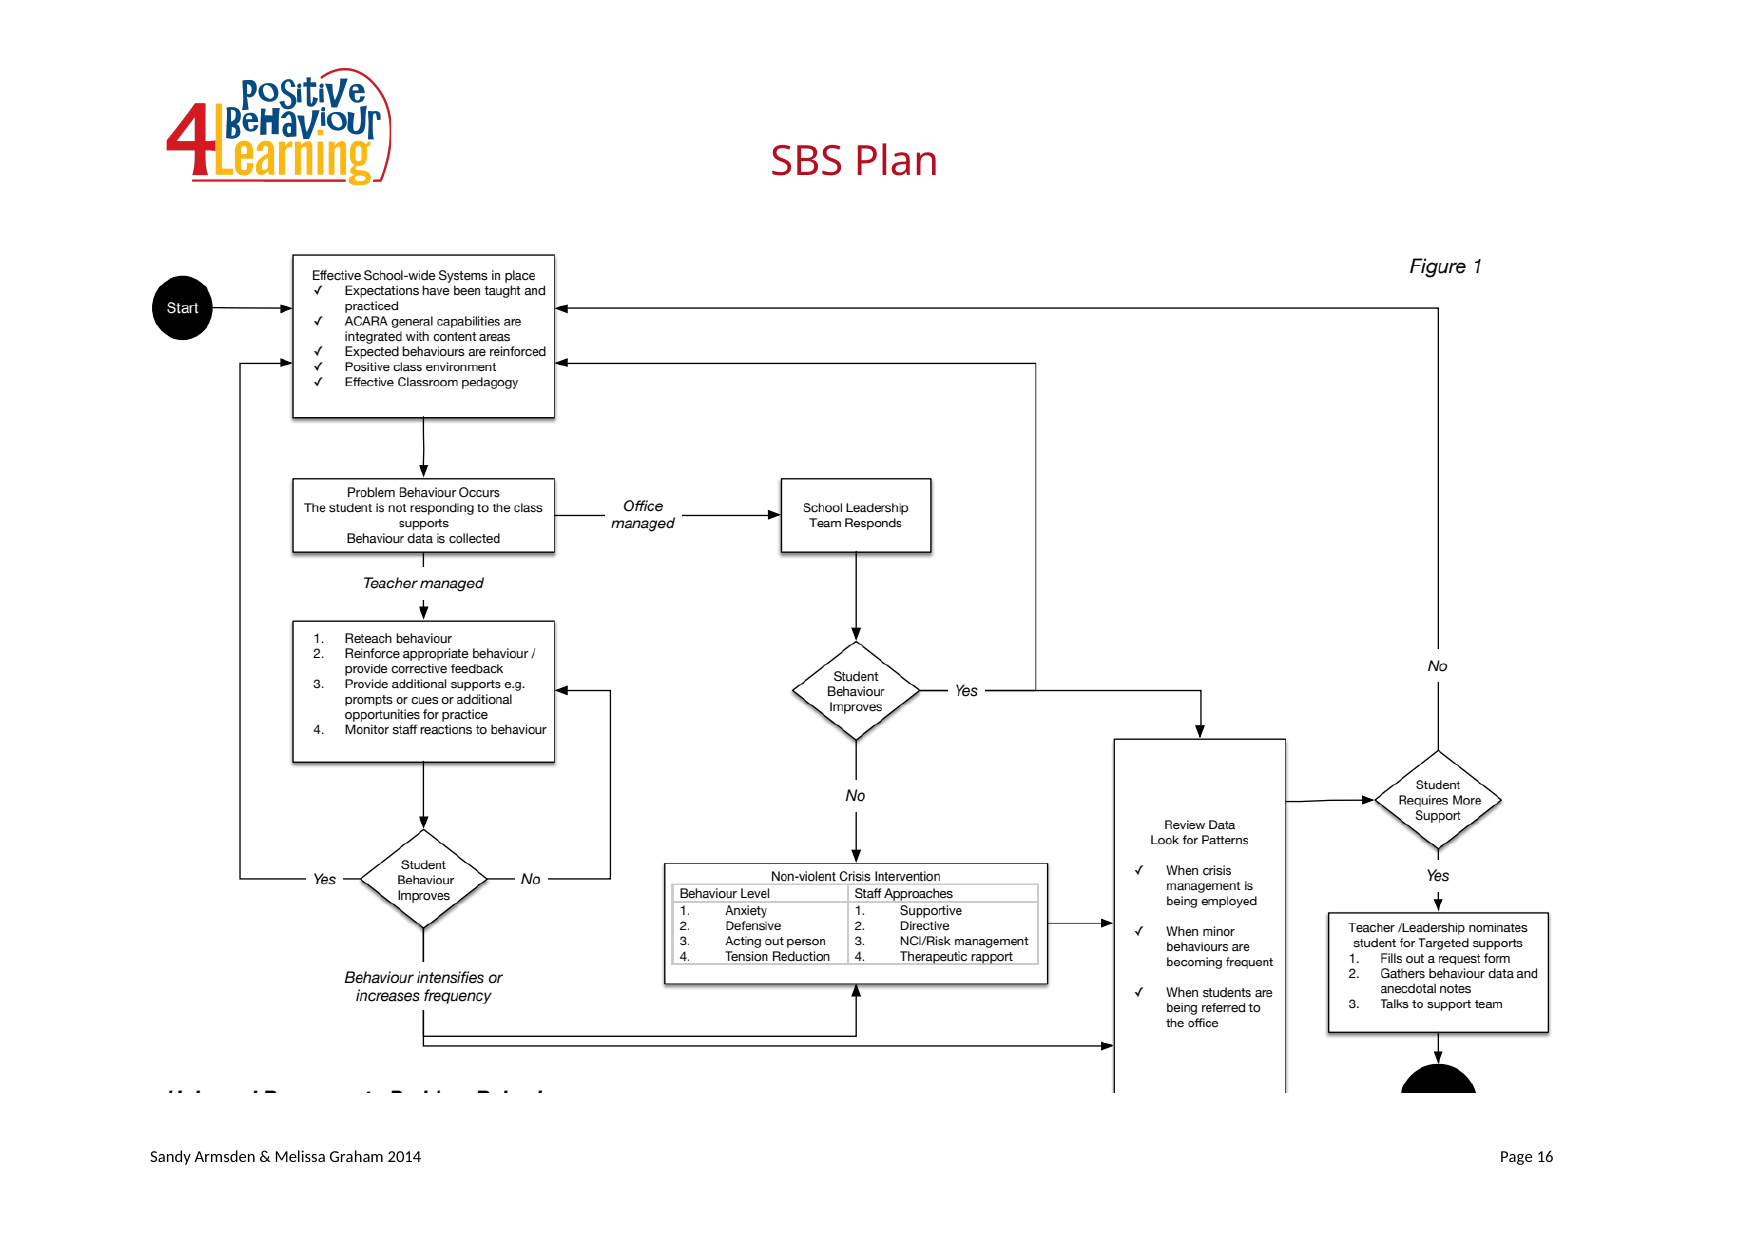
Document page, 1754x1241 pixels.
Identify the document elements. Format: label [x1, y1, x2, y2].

picture [166, 68, 392, 188]
